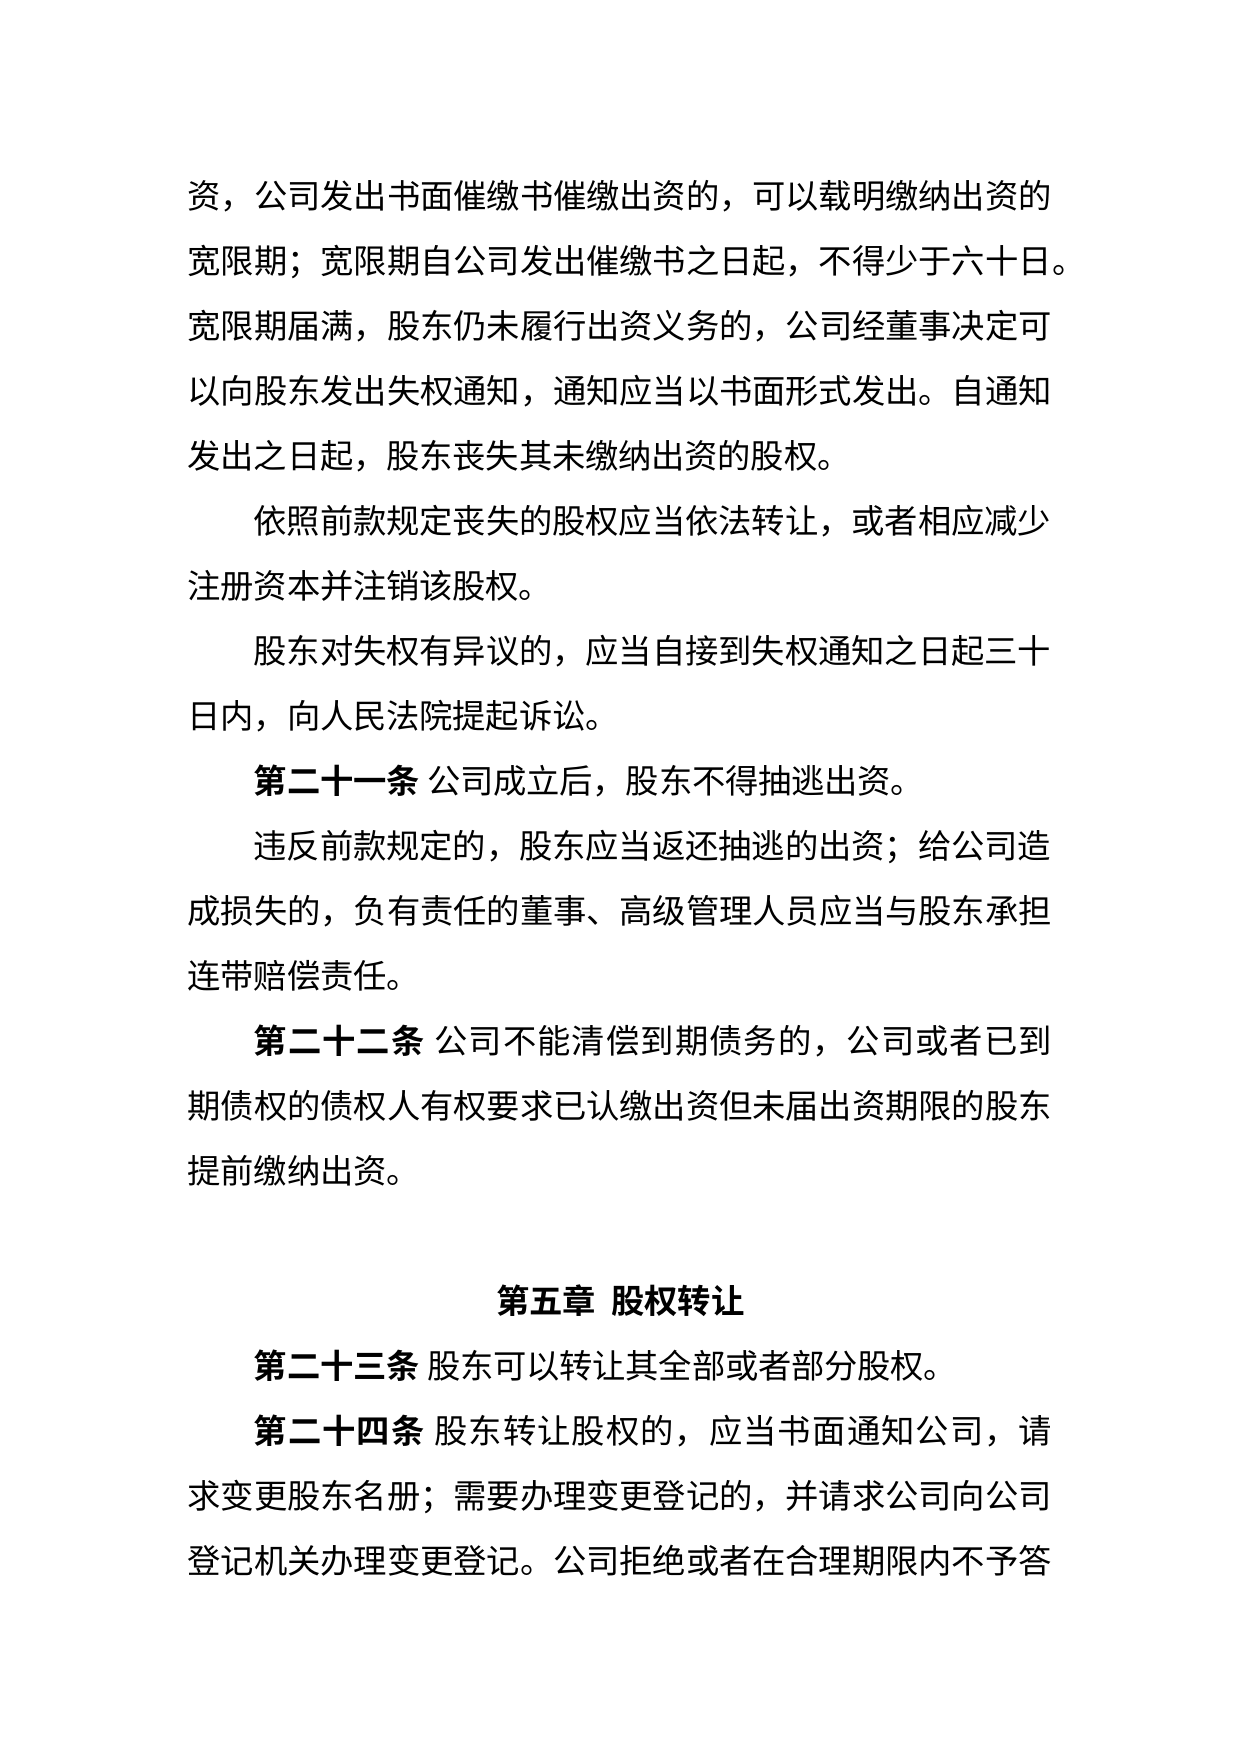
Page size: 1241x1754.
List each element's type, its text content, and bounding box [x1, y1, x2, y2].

text 股东对失权有异议的，应当自接到失权通知之日起三十日内，向人民法院提起诉讼。 [187, 617, 1053, 747]
text 第二十二条 公司不能清偿到期债务的，公司或者已到期债权的债权人有权要求已认缴出资但未届出资期限的股东提前缴纳出资。 [187, 1007, 1053, 1202]
text 依照前款规定丧失的股权应当依法转让，或者相应减少注册资本并注销该股权。 [187, 487, 1053, 617]
text 第二十三条 股东可以转让其全部或者部分股权。 [187, 1332, 1053, 1397]
text 第五章 股权转让 [187, 1267, 1053, 1332]
text 第二十一条 公司成立后，股东不得抽逃出资。 [187, 747, 1053, 812]
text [187, 162, 1053, 487]
text 违反前款规定的，股东应当返还抽逃的出资；给公司造成损失的，负有责任的董事、高级管理人员应当与股东承担连带赔偿责任。 [187, 812, 1053, 1007]
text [187, 1397, 1053, 1592]
